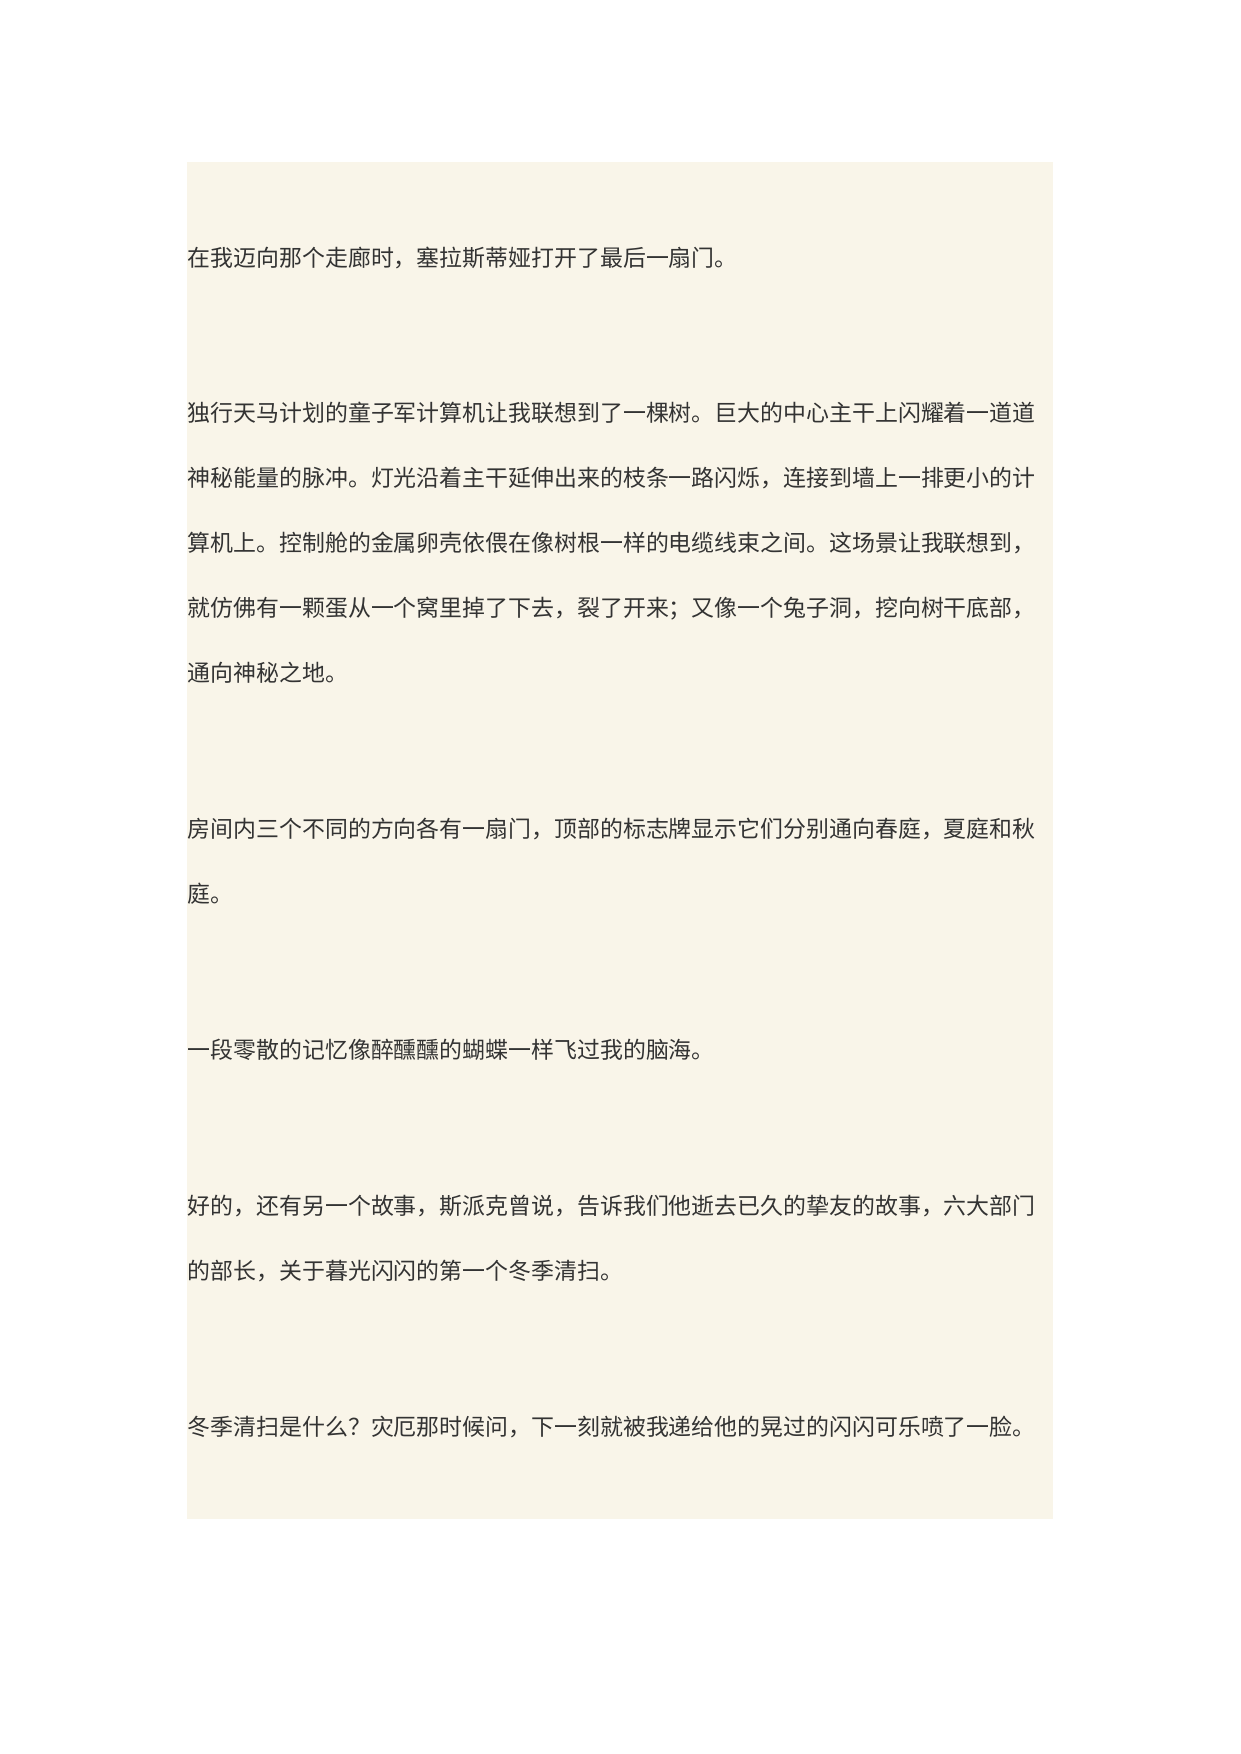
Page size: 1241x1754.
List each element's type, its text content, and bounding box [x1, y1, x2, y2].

text 冬季清扫是什么？灾厄那时候问，下一刻就被我递给他的晃过的闪闪可乐喷了一脸。 [187, 1393, 1053, 1458]
text 独行天马计划的童子军计算机让我联想到了一棵树。巨大的中心主干上闪耀着一道道神秘能量的脉冲。灯光沿着主干延伸出来的枝条一路闪烁，连接到墙上一排更小的计算机上。控制舱的金属卵壳依偎在像树根一样的电缆线束之间。这场景让我联想到，就仿佛有一颗蛋从一个窝里掉了下去，裂了开来；又像一个兔子洞，挖向树干底部，通向神秘之地。 [187, 379, 1053, 704]
text 房间内三个不同的方向各有一扇门，顶部的标志牌显示它们分别通向春庭，夏庭和秋庭。 [187, 795, 1053, 925]
text 一段零散的记忆像醉醺醺的蝴蝶一样飞过我的脑海。 [187, 1016, 1053, 1081]
text 在我迈向那个走廊时，塞拉斯蒂娅打开了最后一扇门。 [187, 224, 1053, 289]
text 好的，还有另一个故事，斯派克曾说，告诉我们他逝去已久的挚友的故事，六大部门的部长，关于暮光闪闪的第一个冬季清扫。 [187, 1172, 1053, 1302]
